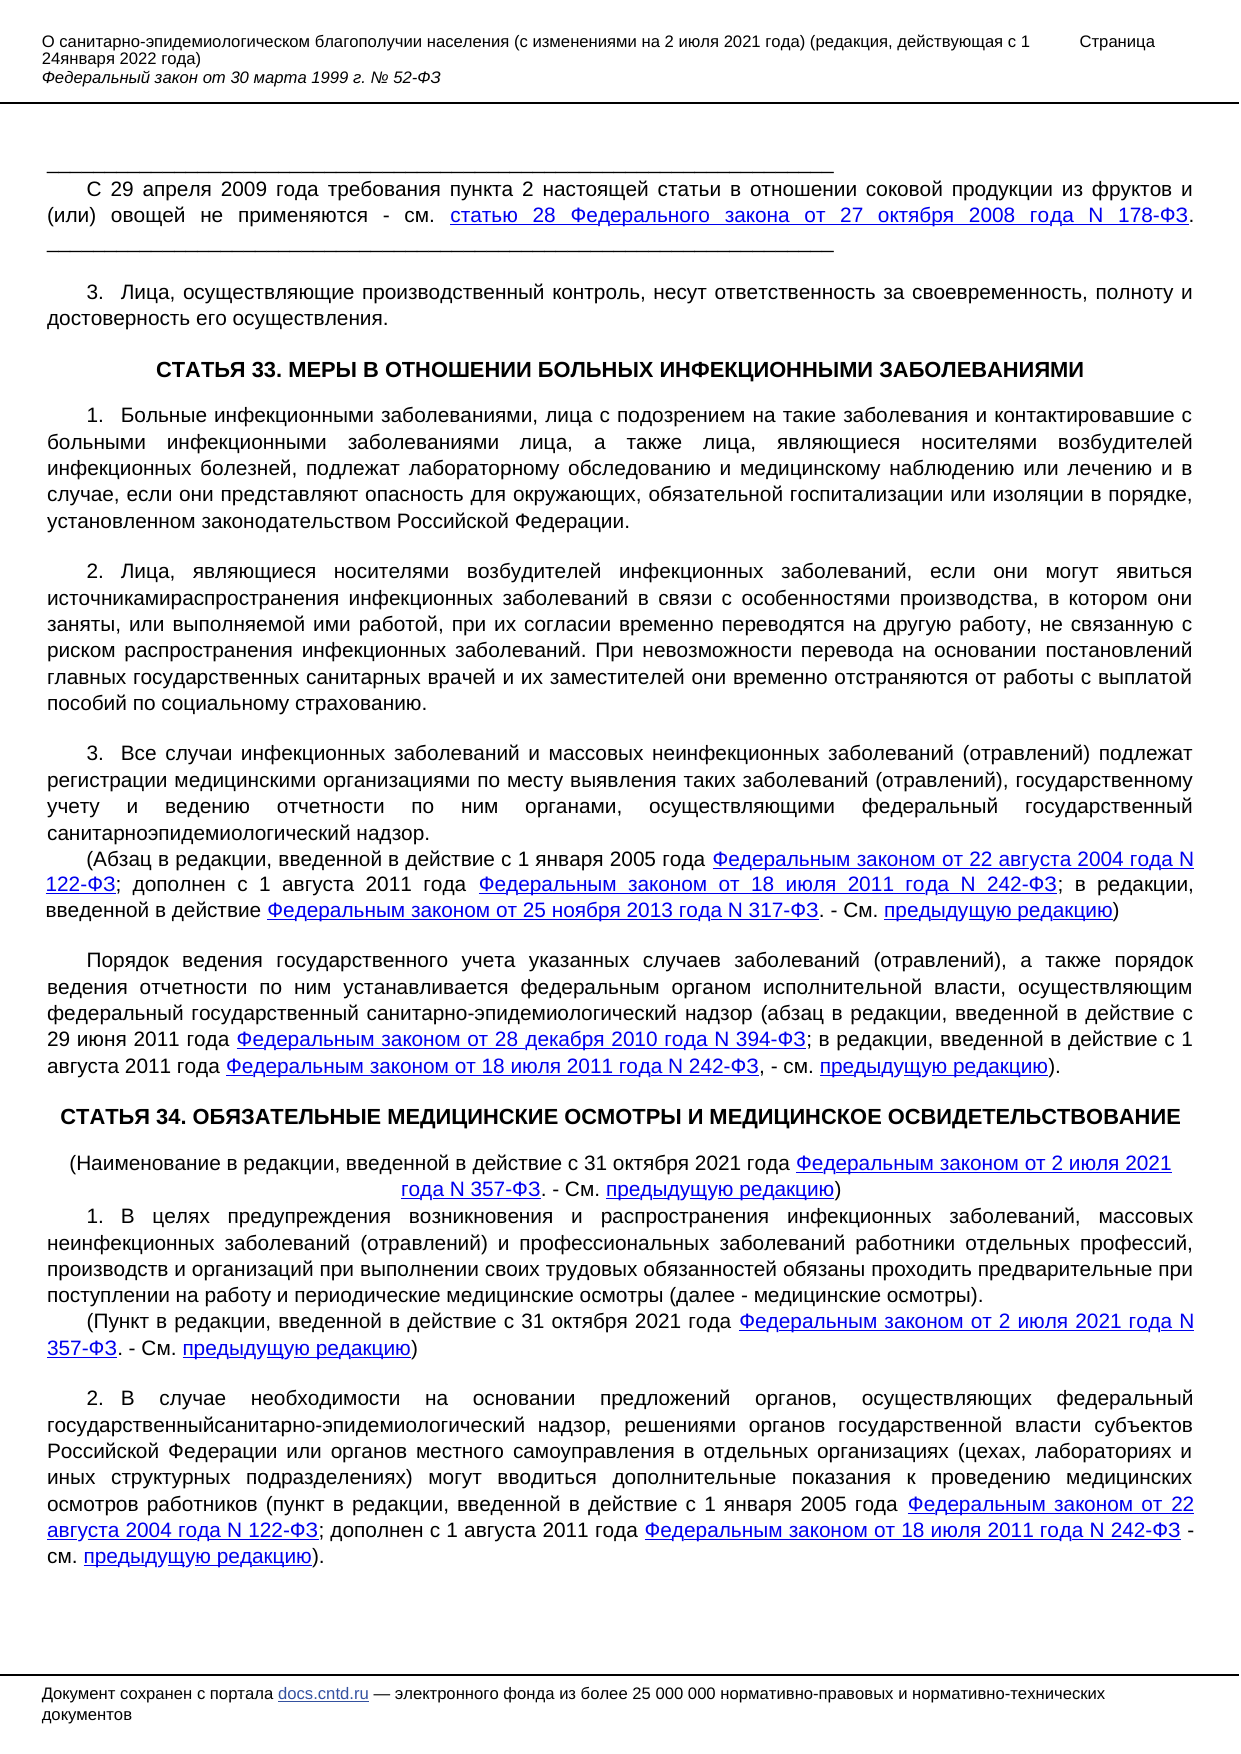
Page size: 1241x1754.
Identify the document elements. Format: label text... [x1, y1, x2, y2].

subtitle СТАТЬЯ 34. ОБЯЗАТЕЛЬНЫЕ МЕДИЦИНСКИЕ ОСМОТРЫ И МЕДИЦИНСКОЕ ОСВИДЕТЕЛЬСТВОВАНИЕ [60, 1104, 1194, 1129]
list В целях предупреждения возникновения и распространения инфекционных заболеваний, массовых неинфекционных заболеваний (отравлений) и профессиональных заболеваний работники отдельных профессий, производств и организаций при выполнении своих трудовых обязанностей обязаны проходить предварительные при поступлении на работу и периодические медицинские осмотры (далее - медицинские осмотры). [47, 1204, 1194, 1307]
text Порядок ведения государственного учета указанных случаев заболеваний (отравлений), а также порядок ведения отчетности по ним устанавливается федеральным органом исполнительной власти, осуществляющим федеральный государственный санитарно-эпидемиологический надзор (абзац в редакции, введенной в действие с 29 июня 2011 года Федеральным законом от 28 декабря 2010 года N 394-ФЗ; в редакции, введенной в действие с 1 августа 2011 года Федеральным законом от 18 июля 2011 года N 242-ФЗ, - см. предыдущую редакцию). [47, 948, 1194, 1078]
list Все случаи инфекционных заболеваний и массовых неинфекционных заболеваний (отравлений) подлежат регистрации медицинскими организациями по месту выявления таких заболеваний (отравлений), государственному учету и ведению отчетности по ним органами, осуществляющими федеральный государственный санитарноэпидемиологический надзор. [47, 741, 1194, 844]
subtitle СТАТЬЯ 33. МЕРЫ В ОТНОШЕНИИ БОЛЬНЫХ ИНФЕКЦИОННЫМИ ЗАБОЛЕВАНИЯМИ [47, 356, 1193, 382]
list Лица, являющиеся носителями возбудителей инфекционных заболеваний, если они могут явиться источникамираспространения инфекционных заболеваний в связи с особенностями производства, в котором они заняты, или выполняемой ими работой, при их согласии временно переводятся на другую работу, не связанную с риском распространения инфекционных заболеваний. При невозможности перевода на основании постановлений главных государственных санитарных врачей и их заместителей они временно отстраняются от работы с выплатой пособий по социальному страхованию. [47, 559, 1194, 715]
list В случае необходимости на основании предложений органов, осуществляющих федеральный государственныйсанитарно-эпидемиологический надзор, решениями органов государственной власти субъектов Российской Федерации или органов местного самоуправления в отдельных организациях (цехах, лабораториях и иных структурных подразделениях) могут вводиться дополнительные показания к проведению медицинских осмотров работников (пункт в редакции, введенной в действие с 1 января 2005 года Федеральным законом от 22 августа 2004 года N 122-ФЗ; дополнен с 1 августа 2011 года Федеральным законом от 18 июля 2011 года N 242-ФЗ - см. предыдущую редакцию). [47, 1386, 1194, 1568]
text (Пункт в редакции, введенной в действие с 31 октября 2021 года Федеральным законом от 2 июля 2021 года N 357-ФЗ. - См. предыдущую редакцию) [47, 1309, 1194, 1360]
text ____________________________________________________________________ [47, 150, 1194, 174]
list Лица, осуществляющие производственный контроль, несут ответственность за своевременность, полноту и достоверность его осуществления. [47, 280, 1194, 330]
text (Наименование в редакции, введенной в действие с 31 октября 2021 года Федеральным законом от 2 июля 2021 года N 357-ФЗ. - См. предыдущую редакцию) [47, 1151, 1194, 1201]
text С 29 апреля 2009 года требования пункта 2 настоящей статьи в отношении соковой продукции из фруктов и (или) овощей не применяются - см. статью 28 Федерального закона от 27 октября 2008 года N 178-ФЗ. ____________________________________________________________________ [47, 177, 1194, 253]
list Больные инфекционными заболеваниями, лица с подозрением на такие заболевания и контактировавшие с больными инфекционными заболеваниями лица, а также лица, являющиеся носителями возбудителей инфекционных болезней, подлежат лабораторному обследованию и медицинскому наблюдению или лечению и в случае, если они представляют опасность для окружающих, обязательной госпитализации или изоляции в порядке, установленном законодательством Российской Федерации. [47, 403, 1194, 533]
text (Абзац в редакции, введенной в действие с 1 января 2005 года Федеральным законом от 22 августа 2004 года N 122-ФЗ; дополнен с 1 августа 2011 года Федеральным законом от 18 июля 2011 года N 242-ФЗ; в редакции, введенной в действие Федеральным законом от 25 ноября 2013 года N 317-ФЗ. - См. предыдущую редакцию) [45, 847, 1194, 922]
